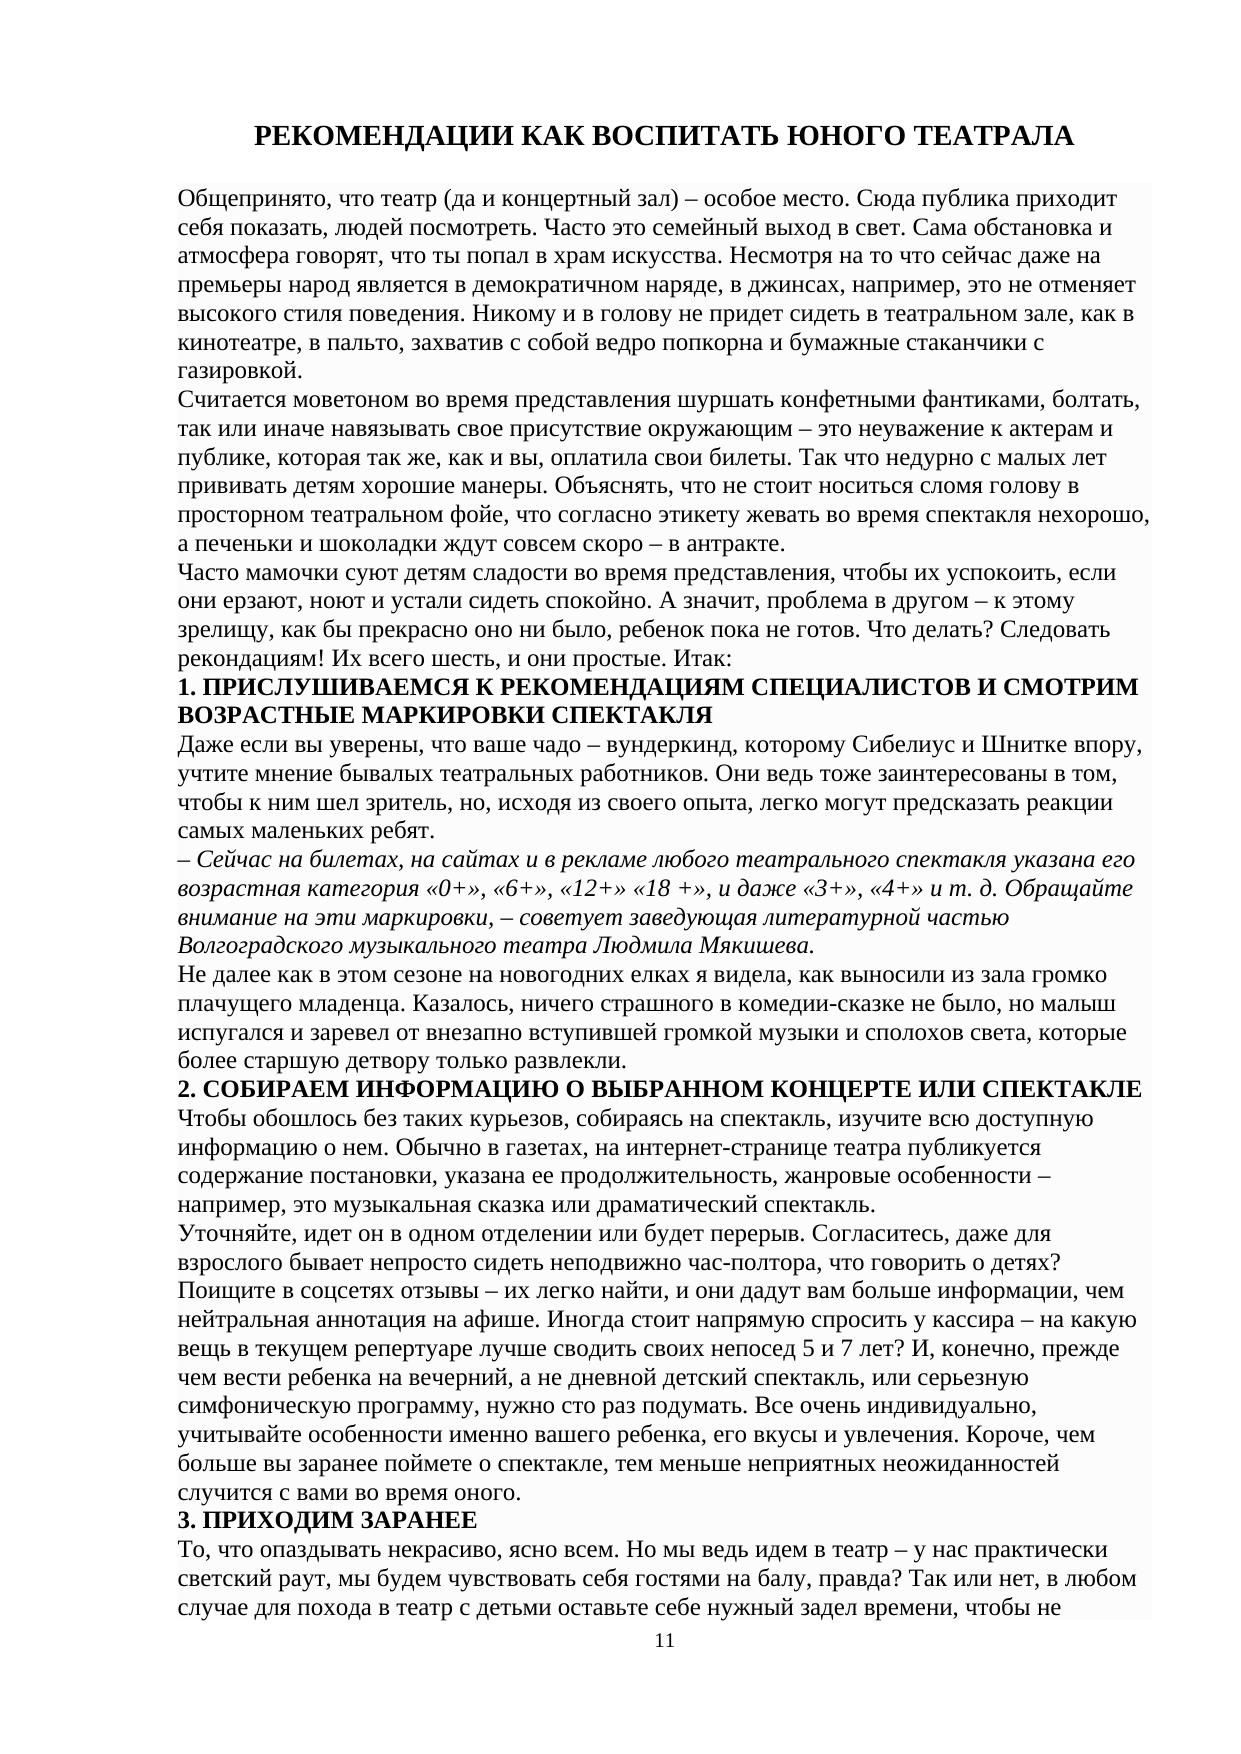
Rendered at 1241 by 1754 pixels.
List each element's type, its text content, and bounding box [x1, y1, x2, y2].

text 2. СОБИРАЕМ ИНФОРМАЦИЮ О ВЫБРАННОМ КОНЦЕРТЕ ИЛИ СПЕКТАКЛЕ [177, 1074, 1152, 1103]
text – Сейчас на билетах, на сайтах и в рекламе любого театрального спектакля указана его возрастная категория «0+», «6+», «12+» «18 +», и даже «3+», «4+» и т. д. Обращайте внимание на эти маркировки, – советует заведующая литературной частью Волгоградского музыкального театра Людмила Мякишева. [177, 844, 1152, 959]
text Даже если вы уверены, что ваше чадо – вундеркинд, которому Сибелиус и Шнитке впору, учтите мнение бывалых театральных работников. Они ведь тоже заинтересованы в том, чтобы к ним шел зритель, но, исходя из своего опыта, легко могут предсказать реакции самых маленьких ребят. [177, 729, 1152, 844]
text 3. ПРИХОДИМ ЗАРАНЕЕ [177, 1505, 1152, 1534]
text Часто мамочки суют детям сладости во время представления, чтобы их успокоить, если они ерзают, ноют и устали сидеть спокойно. А значит, проблема в другом – к этому зрелищу, как бы прекрасно оно ни было, ребенок пока не готов. Что делать? Следовать рекондациям! Их всего шесть, и они простые. Итак: [177, 557, 1152, 672]
text Не далее как в этом сезоне на новогодних елках я видела, как выносили из зала громко плачущего младенца. Казалось, ничего страшного в комедии-сказке не было, но малыш испугался и заревел от внезапно вступившей громкой музыки и сполохов света, которые более старшую детвору только развлекли. [177, 959, 1152, 1074]
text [177, 1534, 1152, 1620]
text Общепринято, что театр (да и концертный зал) – особое место. Сюда публика приходит себя показать, людей посмотреть. Часто это семейный выход в свет. Сама обстановка и атмосфера говорят, что ты попал в храм искусства. Несмотря на то что сейчас даже на премьеры народ является в демократичном наряде, в джинсах, например, это не отменяет высокого стиля поведения. Никому и в голову не придет сидеть в театральном зале, как в кинотеатре, в пальто, захватив с собой ведро попкорна и бумажные стаканчики с газировкой. [177, 183, 1152, 384]
text Уточняйте, идет он в одном отделении или будет перерыв. Согласитесь, даже для взрослого бывает непросто сидеть неподвижно час-полтора, что говорить о детях? Поищите в соцсетях отзывы – их легко найти, и они дадут вам больше информации, чем нейтральная аннотация на афише. Иногда стоит напрямую спросить у кассира – на какую вещь в текущем репертуаре лучше сводить своих непосед 5 и 7 лет? И, конечно, прежде чем вести ребенка на вечерний, а не дневной детский спектакль, или серьезную симфоническую программу, нужно сто раз подумать. Все очень индивидуально, учитывайте особенности именно вашего ребенка, его вкусы и увлечения. Короче, чем больше вы заранее поймете о спектакле, тем меньше неприятных неожиданностей случится с вами во время оного. [177, 1218, 1152, 1505]
text 1. ПРИСЛУШИВАЕМСЯ К РЕКОМЕНДАЦИЯМ СПЕЦИАЛИСТОВ И СМОТРИМ ВОЗРАСТНЫЕ МАРКИРОВКИ СПЕКТАКЛЯ [177, 672, 1152, 729]
text РЕКОМЕНДАЦИИ КАК ВОСПИТАТЬ ЮНОГО ТЕАТРАЛА [177, 118, 1152, 152]
text Чтобы обошлось без таких курьезов, собираясь на спектакль, изучите всю доступную информацию о нем. Обычно в газетах, на интернет-странице театра публикуется содержание постановки, указана ее продолжительность, жанровые особенности – например, это музыкальная сказка или драматический спектакль. [177, 1103, 1152, 1218]
text Считается моветоном во время представления шуршать конфетными фантиками, болтать, так или иначе навязывать свое присутствие окружающим – это неуважение к актерам и публике, которая так же, как и вы, оплатила свои билеты. Так что недурно с малых лет прививать детям хорошие манеры. Объяснять, что не стоит носиться сломя голову в просторном театральном фойе, что согласно этикету жевать во время спектакля нехорошо, а печеньки и шоколадки ждут совсем скоро – в антракте. [177, 384, 1152, 557]
